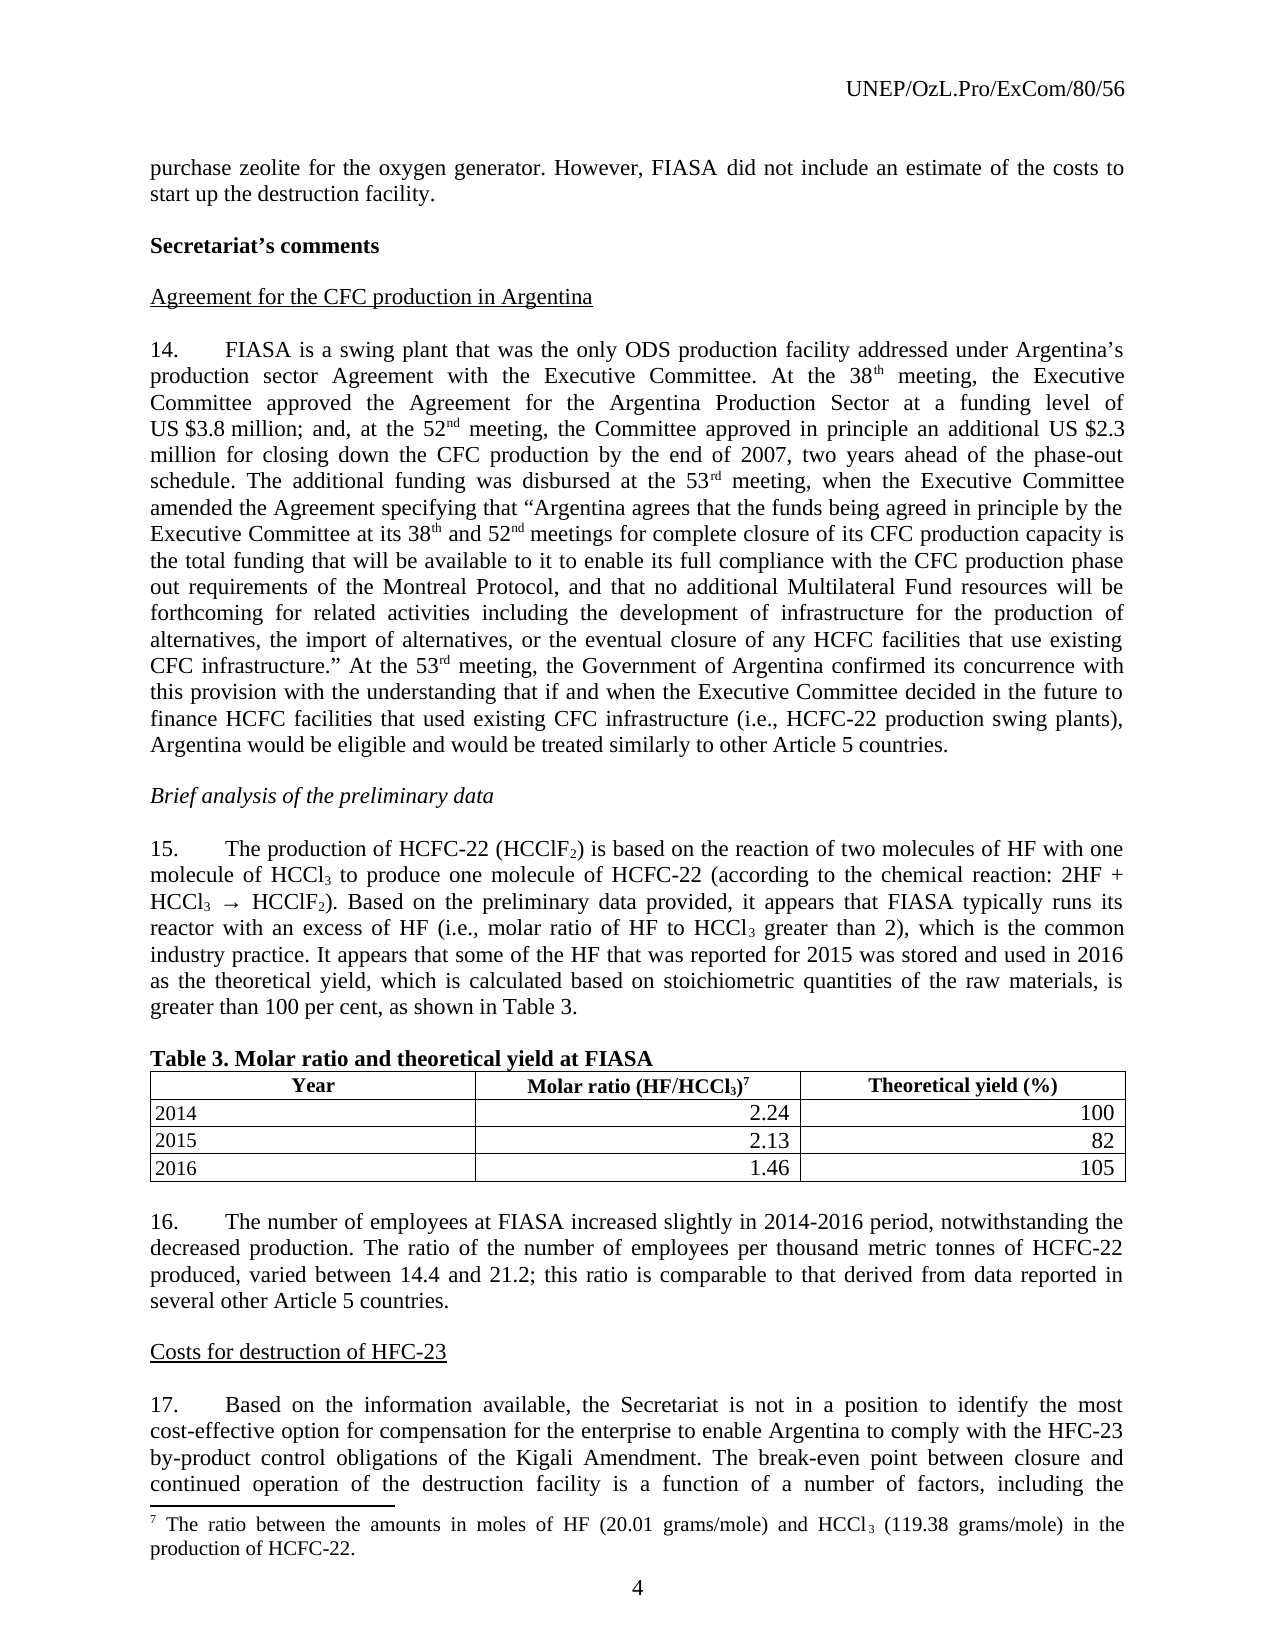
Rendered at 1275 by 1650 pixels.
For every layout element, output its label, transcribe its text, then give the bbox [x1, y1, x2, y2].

table_header Year [151, 1072, 475, 1098]
subtitle Secretariat’s comments [150, 232, 1125, 258]
table_cell 105 [801, 1154, 1125, 1181]
subtitle FIASA is a swing plant that was the only ODS production facility addressed under Argentina’s production sector Agreement with the Executive Committee. At the 38th meeting, the Executive Committee approved the Agreement for the Argentina Production Sector at a funding level of US $3.8 million; and, at the 52nd meeting, the Committee approved in principle an additional US $2.3 million for closing down the CFC production by the end of 2007, two years ahead of the phase-out schedule. The additional funding was disbursed at the 53rd meeting, when the Executive Committee amended the Agreement specifying that “Argentina agrees that the funds being agreed in principle by the Executive Committee at its 38th and 52nd meetings for complete closure of its CFC production capacity is the total funding that will be available to it to enable its full compliance with the CFC production phase out requirements of the Montreal Protocol, and that no additional Multilateral Fund resources will be forthcoming for related activities including the development of infrastructure for the production of alternatives, the import of alternatives, or the eventual closure of any HCFC facilities that use existing CFC infrastructure.” At the 53rd meeting, the Government of Argentina confirmed its concurrence with this provision with the understanding that if and when the Executive Committee decided in the future to finance HCFC facilities that used existing CFC infrastructure (i.e., HCFC-22 production swing plants), Argentina would be eligible and would be treated similarly to other Article 5 countries. [150, 336, 1125, 757]
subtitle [150, 1391, 1125, 1497]
subtitle The number of employees at FIASA increased slightly in 2014-2016 period, notwithstanding the decreased production. The ratio of the number of employees per thousand metric tonnes of HCFC-22 produced, varied between 14.4 and 21.2; this ratio is comparable to that derived from data reported in several other Article 5 countries. [150, 1208, 1125, 1313]
text Table 3. Molar ratio and theoretical yield at FIASA [150, 1045, 1125, 1071]
table_cell 2015 [151, 1127, 475, 1153]
table_header Molar ratio (HF/HCCl3) [476, 1072, 800, 1098]
table_header Theoretical yield (%) [801, 1072, 1125, 1098]
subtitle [150, 154, 1125, 207]
table_cell 2016 [151, 1154, 475, 1181]
table_cell 1.46 [476, 1154, 800, 1181]
table_cell 82 [801, 1127, 1125, 1153]
table_cell 100 [801, 1100, 1125, 1126]
subtitle The production of HCFC-22 (HCClF2) is based on the reaction of two molecules of HF with one molecule of HCCl3 to produce one molecule of HCFC-22 (according to the chemical reaction: 2HF + HCCl3 → HCClF2). Based on the preliminary data provided, it appears that FIASA typically runs its reactor with an excess of HF (i.e., molar ratio of HF to HCCl3 greater than 2), which is the common industry practice. It appears that some of the HF that was reported for 2015 was stored and used in 2016 as the theoretical yield, which is calculated based on stoichiometric quantities of the raw materials, is greater than 100 per cent, as shown in Table 3. [150, 835, 1125, 1020]
text Brief analysis of the preliminary data [150, 782, 1125, 809]
text Agreement for the CFC production in Argentina [150, 283, 1125, 309]
table_cell 2.24 [476, 1100, 800, 1126]
table_cell 2.13 [476, 1127, 800, 1153]
text Costs for destruction of HFC-23 [150, 1338, 1125, 1365]
table_cell 2014 [151, 1100, 475, 1126]
